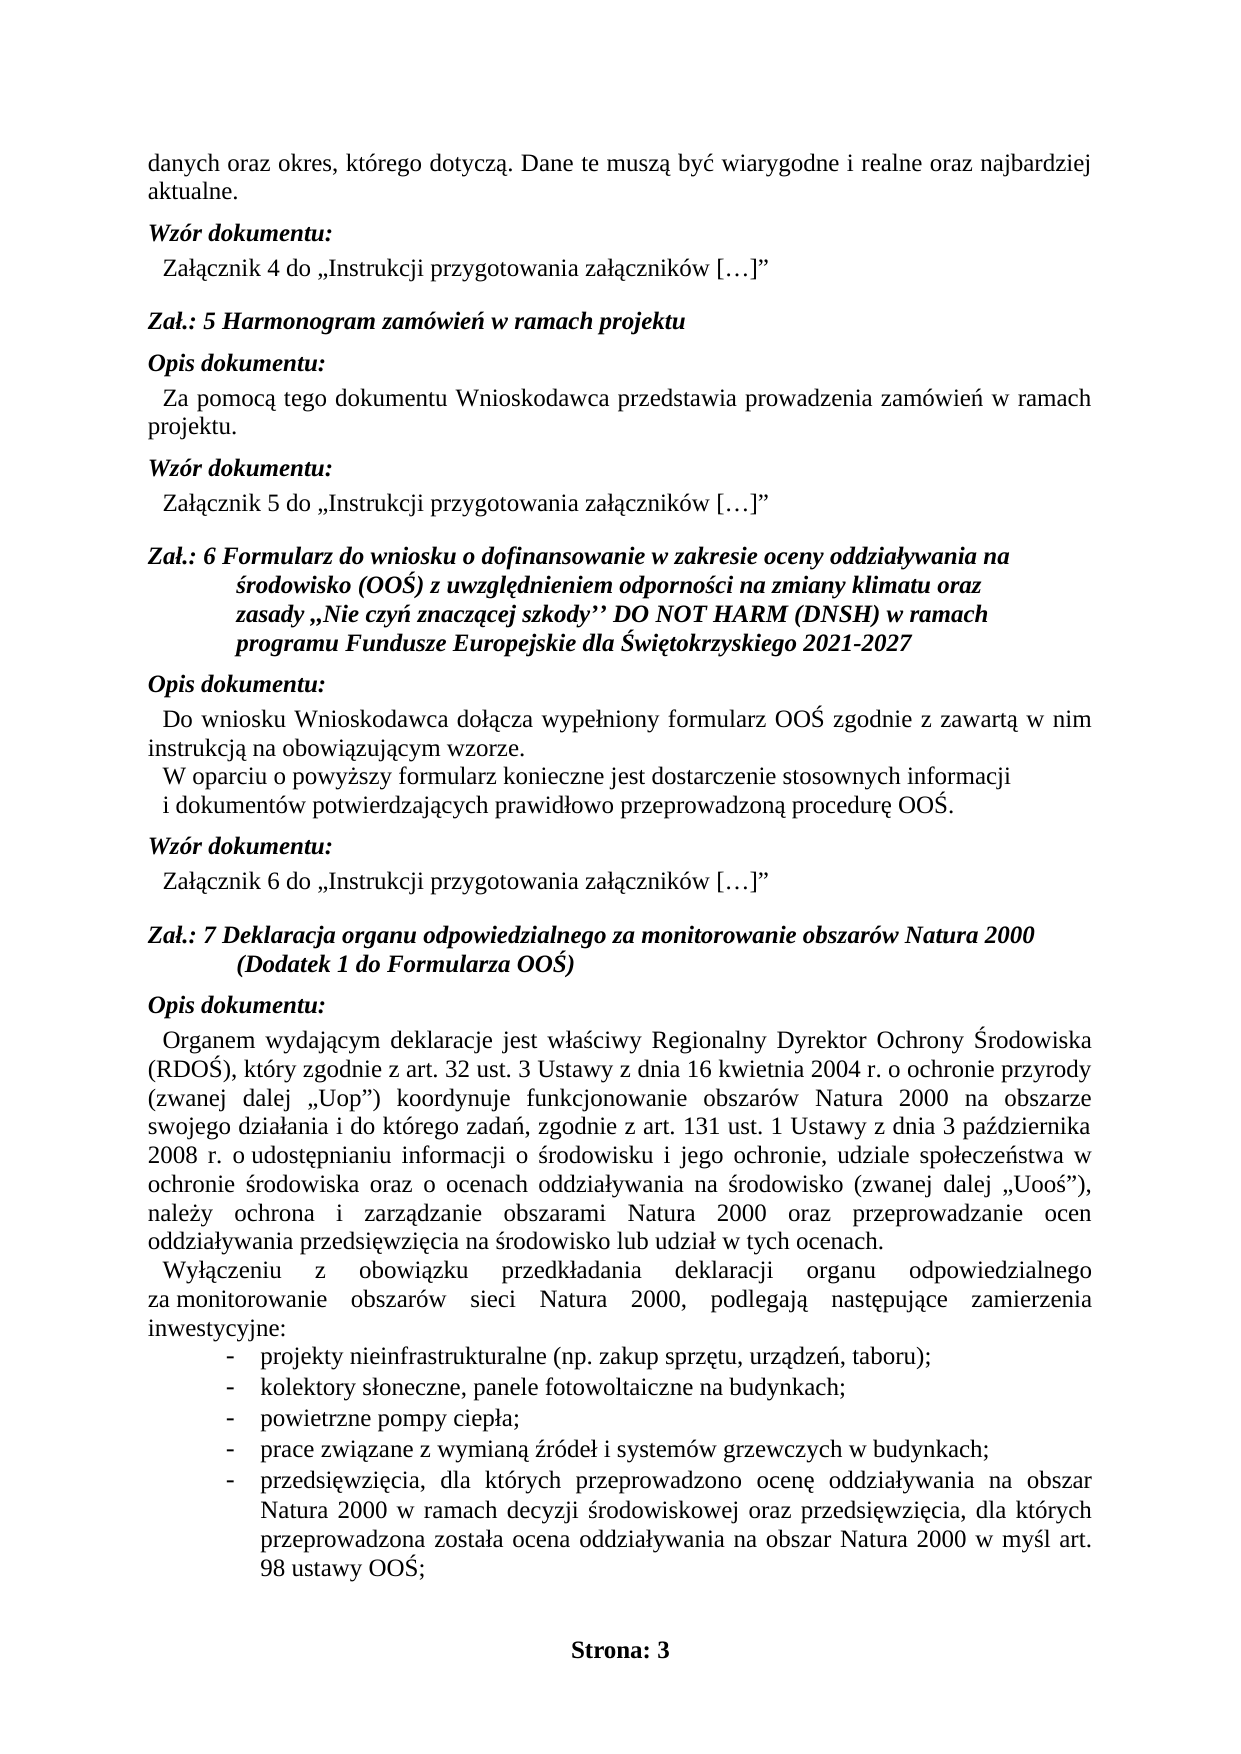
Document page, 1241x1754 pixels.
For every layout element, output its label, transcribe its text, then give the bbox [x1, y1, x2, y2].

text Wzór dokumentu: [148, 453, 1093, 481]
text Organem wydającym deklaracje jest właściwy Regionalny Dyrektor Ochrony Środowiska (RDOŚ), który zgodnie z art. 32 ust. 3 Ustawy z dnia 16 kwietnia 2004 r. o ochronie przyrody (zwanej dalej „Uop”) koordynuje funkcjonowanie obszarów Natura 2000 na obszarze swojego działania i do którego zadań, zgodnie z art. 131 ust. 1 Ustawy z dnia 3 października 2008 r. o udostępnianiu informacji o środowisku i jego ochronie, udziale społeczeństwa w ochronie środowiska oraz o ocenach oddziaływania na środowisko (zwanej dalej „Uooś”), należy ochrona i zarządzanie obszarami Natura 2000 oraz przeprowadzanie ocen oddziaływania przedsięwzięcia na środowisko lub udział w tych ocenach. [148, 1025, 1093, 1255]
text Za pomocą tego dokumentu Wnioskodawca przedstawia prowadzenia zamówień w ramach projektu. [148, 383, 1093, 440]
text Załącznik 4 do „Instrukcji przygotowania załączników […]” [148, 253, 1093, 281]
text Załącznik 5 do „Instrukcji przygotowania załączników […]” [148, 488, 1093, 516]
text Do wniosku Wnioskodawca dołącza wypełniony formularz OOŚ zgodnie z zawartą w nim instrukcją na obowiązującym wzorze. [148, 704, 1093, 761]
text Wzór dokumentu: [148, 218, 1093, 246]
text Załącznik 6 do „Instrukcji przygotowania załączników […]” [148, 866, 1093, 895]
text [148, 148, 1093, 205]
text powietrzne pompy ciepła; [223, 1403, 1093, 1434]
text Zał.: 7 Deklaracja organu odpowiedzialnego za monitorowanie obszarów Natura 2000 (Dodatek 1 do Formularza OOŚ) [148, 920, 1093, 978]
text Opis dokumentu: [148, 348, 1093, 376]
text kolektory słoneczne, panele fotowoltaiczne na budynkach; [223, 1372, 1093, 1403]
text przedsięwzięcia, dla których przeprowadzono ocenę oddziaływania na obszar Natura 2000 w ramach decyzji środowiskowej oraz przedsięwzięcia, dla których przeprowadzona została ocena oddziaływania na obszar Natura 2000 w myśl art. 98 ustawy OOŚ; [223, 1465, 1093, 1582]
text prace związane z wymianą źródeł i systemów grzewczych w budynkach; [223, 1434, 1093, 1465]
text i dokumentów potwierdzających prawidłowo przeprowadzoną procedurę OOŚ. [148, 790, 1093, 819]
text Opis dokumentu: [148, 990, 1093, 1019]
text Wzór dokumentu: [148, 831, 1093, 860]
text Zał.: 5 Harmonogram zamówień w ramach projektu [148, 306, 1093, 335]
text W oparciu o powyższy formularz konieczne jest dostarczenie stosownych informacji [148, 761, 1093, 790]
text Opis dokumentu: [148, 669, 1093, 698]
text projekty nieinfrastrukturalne (np. zakup sprzętu, urządzeń, taboru); [223, 1341, 1093, 1372]
text Wyłączeniu z obowiązku przedkładania deklaracji organu odpowiedzialnego za monitorowanie obszarów sieci Natura 2000, podlegają następujące zamierzenia inwestycyjne: [148, 1255, 1093, 1341]
text Zał.: 6 Formularz do wniosku o dofinansowanie w zakresie oceny oddziaływania na środowisko (OOŚ) z uwzględnieniem odporności na zmiany klimatu oraz zasady ,,Nie czyń znaczącej szkody’’ DO NOT HARM (DNSH) w ramach programu Fundusze Europejskie dla Świętokrzyskiego 2021-2027 [148, 541, 1093, 656]
